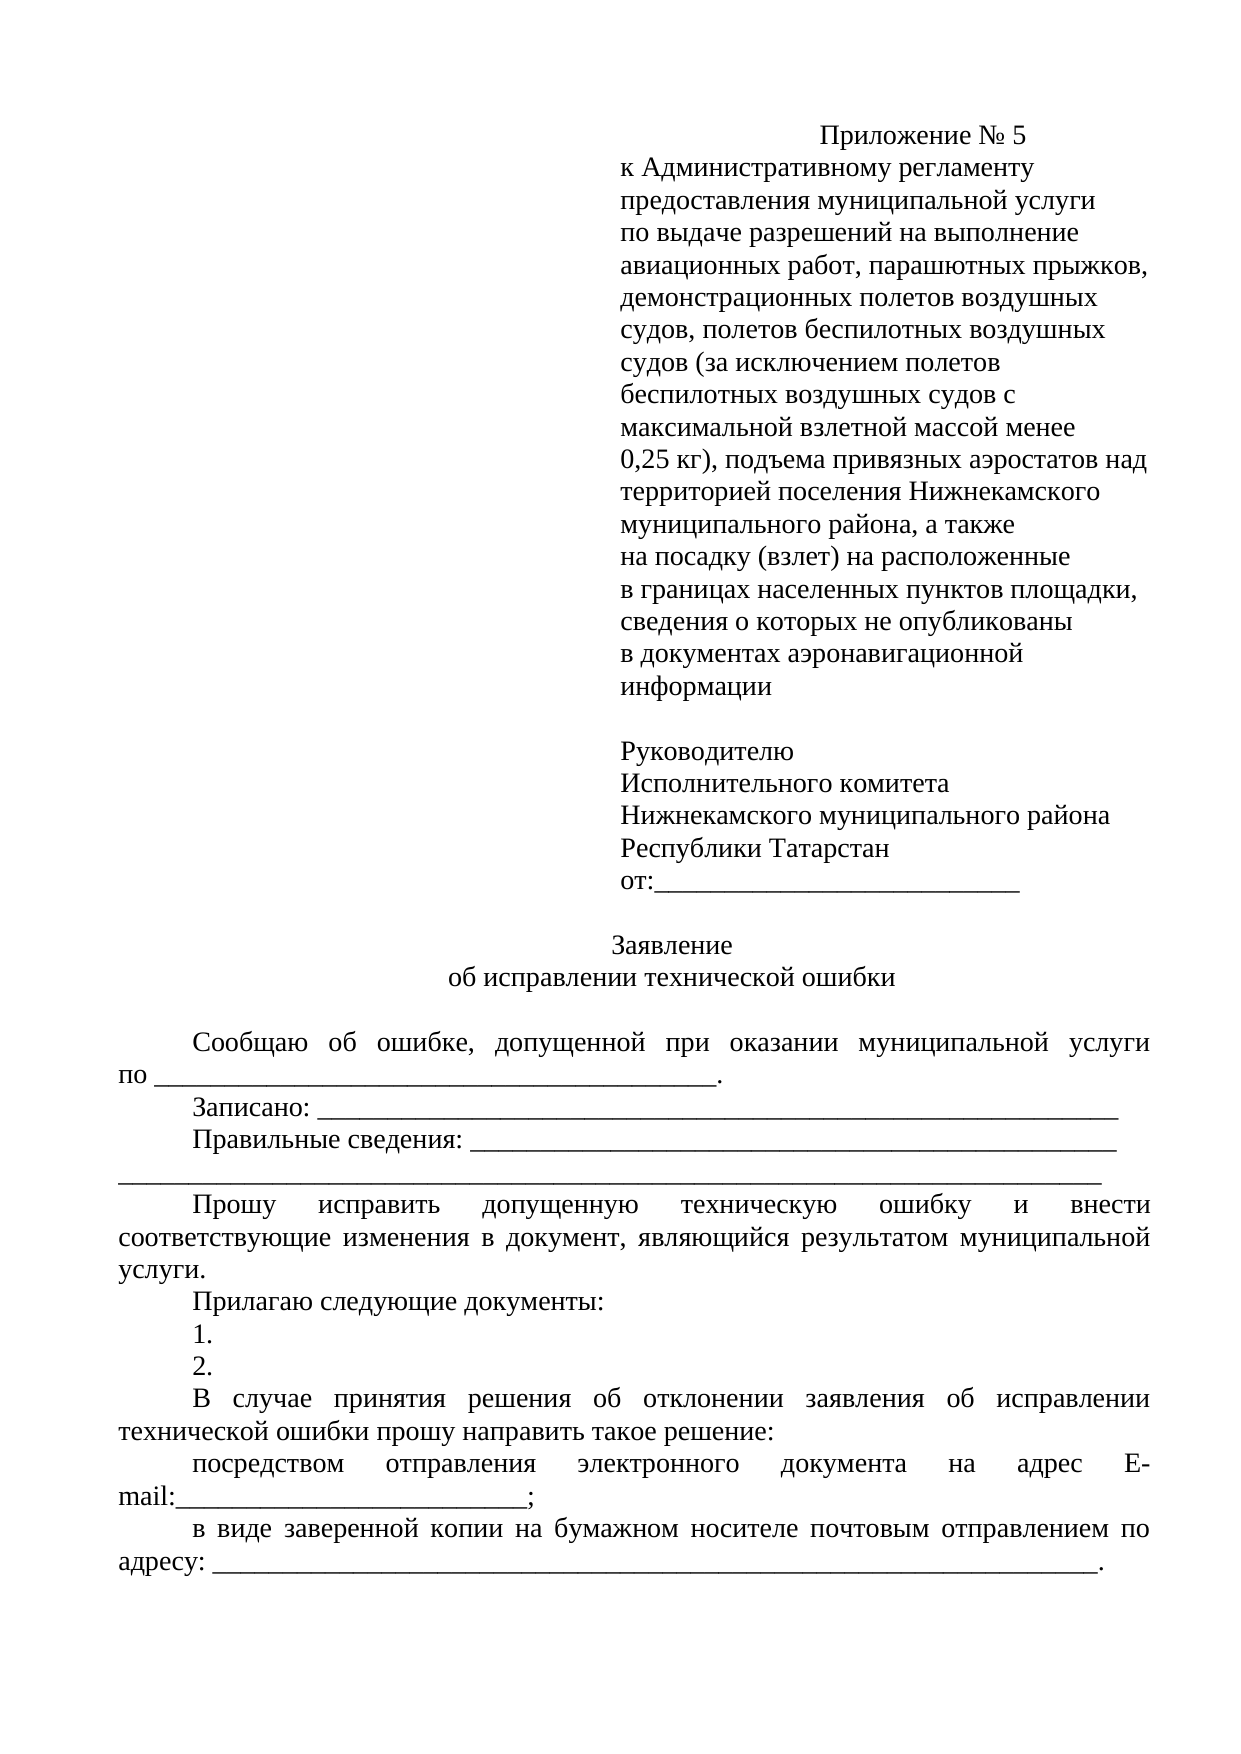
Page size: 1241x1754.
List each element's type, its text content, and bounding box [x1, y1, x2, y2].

text Правильные сведения: ______________________________________________ [118, 1122, 1152, 1155]
text в виде заверенной копии на бумажном носителе почтовым отправлением по адресу: _______________________________________________________________. [118, 1511, 1152, 1576]
text 1. [118, 1317, 1152, 1349]
text от:__________________________ [620, 863, 1152, 896]
text по выдаче разрешений на выполнение авиационных работ, парашютных прыжков, демонстрационных полетов воздушных судов, полетов беспилотных воздушных судов (за исключением полетов беспилотных воздушных судов с максимальной взлетной массой менее [620, 215, 1152, 442]
text посредством отправления электронного документа на адрес E-mail:_________________________; [118, 1446, 1152, 1511]
text В случае принятия решения об отклонении заявления об исправлении технической ошибки прошу направить такое решение: [118, 1382, 1152, 1446]
text Сообщаю об ошибке, допущенной при оказании муниципальной услуги по ________________________________________. [118, 1025, 1152, 1090]
text Республики Татарстан [620, 831, 1152, 863]
text Нижнекамского муниципального района [620, 798, 1152, 831]
text Исполнительного комитета [620, 766, 1152, 798]
text Прилагаю следующие документы: [118, 1284, 1152, 1317]
text Записано: _________________________________________________________ [118, 1090, 1152, 1122]
text Заявление [118, 928, 1152, 960]
text 0,25 кг), подъема привязных аэростатов над территорией поселения Нижнекамского муниципального района, а также [620, 442, 1152, 539]
text об исправлении технической ошибки [118, 960, 1152, 993]
text ______________________________________________________________________ [118, 1155, 1152, 1187]
text Руководителю [620, 734, 1152, 766]
text Приложение № 5 [620, 118, 1152, 151]
text 2. [118, 1349, 1152, 1382]
text в документах аэронавигационной информации [620, 636, 1152, 701]
text на посадку (взлет) на расположенные [620, 539, 1152, 572]
text Прошу исправить допущенную техническую ошибку и внести соответствующие изменения в документ, являющийся результатом муниципальной услуги. [118, 1187, 1152, 1284]
text в границах населенных пунктов площадки, сведения о которых не опубликованы [620, 572, 1152, 636]
text к Административному регламенту предоставления муниципальной услуги [620, 151, 1152, 215]
